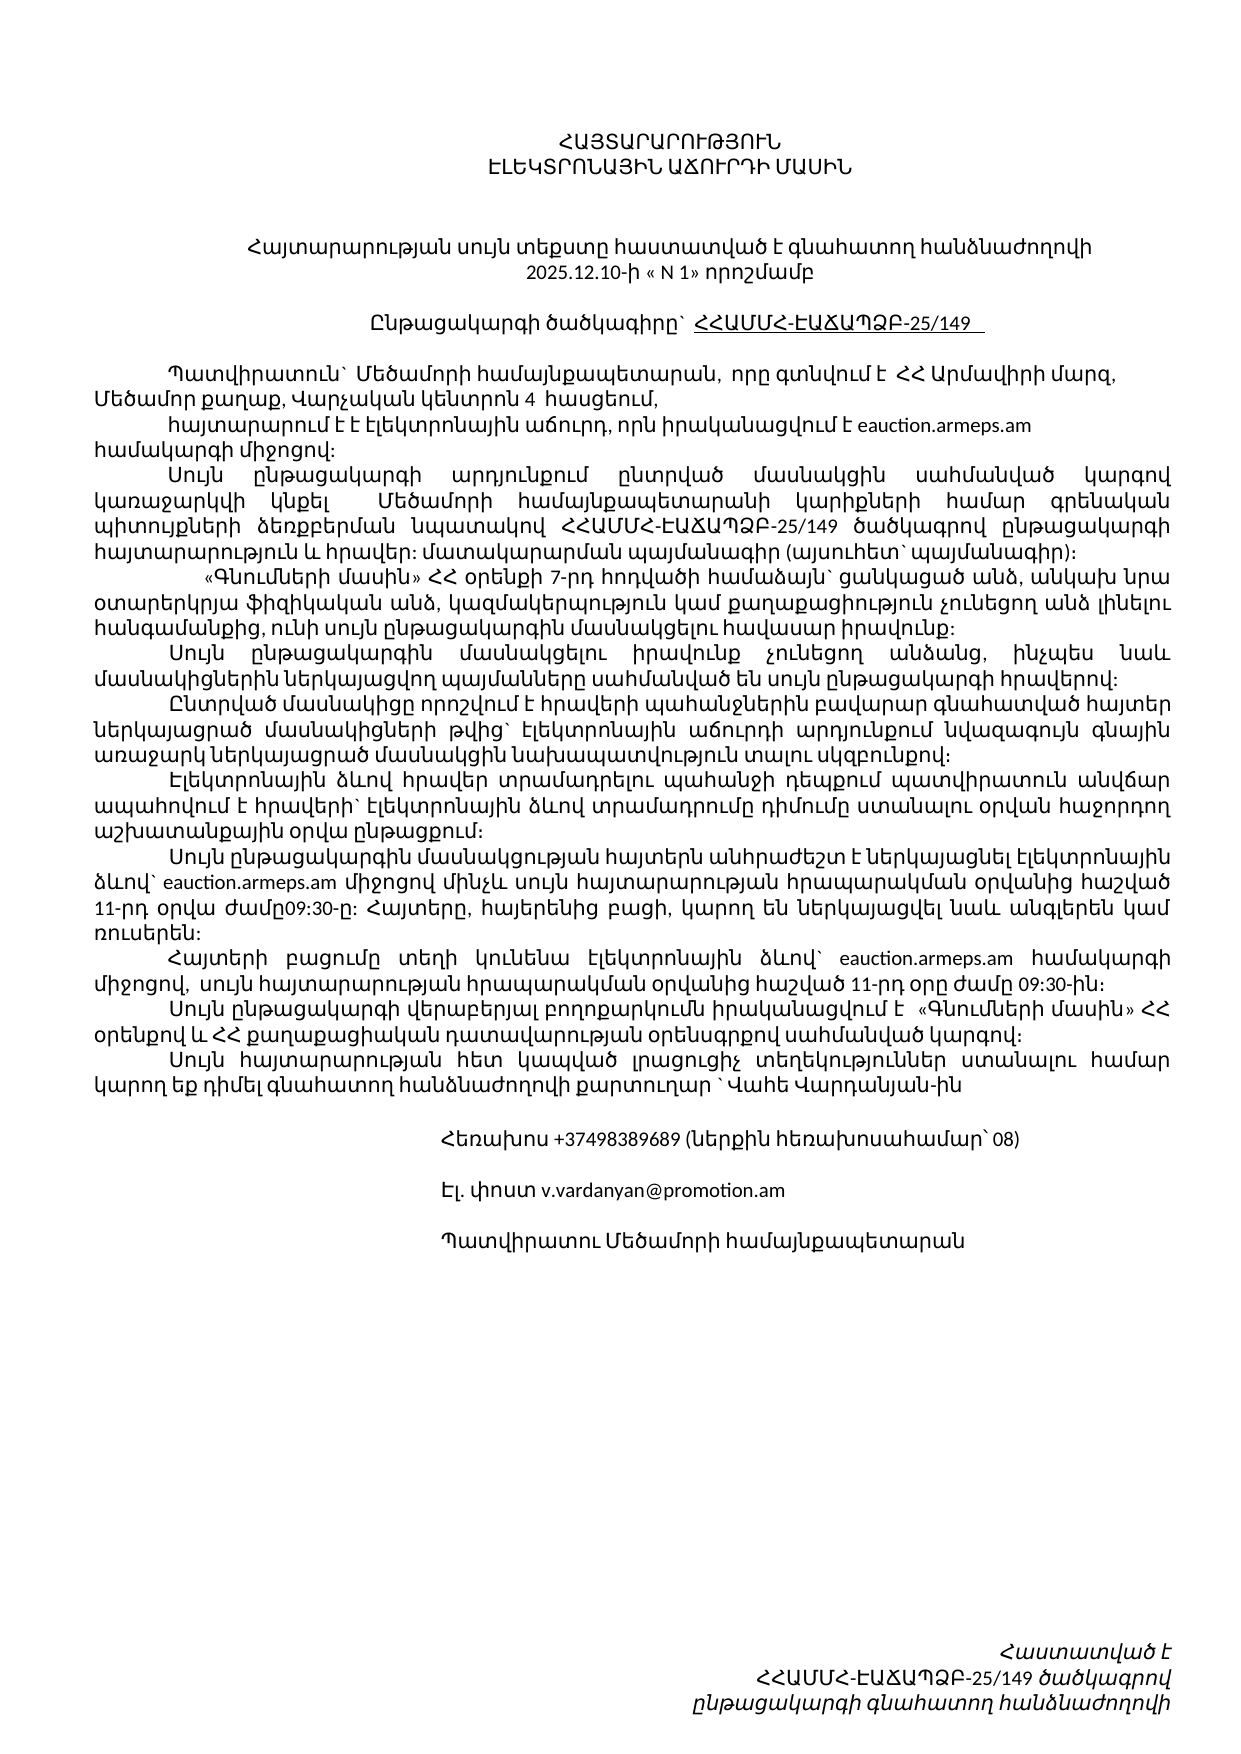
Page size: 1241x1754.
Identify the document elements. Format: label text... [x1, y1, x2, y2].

text Ընթացակարգի ծածկագիրը` ՀՀԱՄՄՀ-ԷԱՃԱՊՁԲ-25/149 [94, 310, 1171, 336]
text Սույն ընթացակարգին մասնակցելու իրավունք չունեցող անձանց, ինչպես նաև մասնակիցներին ներկայացվող պայմանները սահմանված են սույն ընթացակարգի հրավերով: [94, 641, 1171, 691]
text ՀՀԱՄՄՀ-ԷԱՃԱՊՁԲ-25/149 ծածկագրով [94, 1665, 1171, 1690]
text ՀԱՅՏԱՐԱՐՈՒԹՅՈՒՆ [94, 129, 1171, 154]
text Ընտրված մասնակիցը որոշվում է հրավերի պահանջներին բավարար գնահատված հայտեր ներկայացրած մասնակիցների թվից` էլեկտրոնային աճուրդի արդյունքում նվազագույն գնային առաջարկ ներկայացրած մասնակցին նախապատվություն տալու սկզբունքով։ [94, 691, 1171, 768]
text Սույն հայտարարության հետ կապված լրացուցիչ տեղեկություններ ստանալու համար կարող եք դիմել գնահատող հանձնաժողովի քարտուղար ` Վահե Վարդանյան-ին [94, 1047, 1171, 1098]
text Հայտարարության սույն տեքստը հաստատված է գնահատող հանձնաժողովի [94, 234, 1171, 259]
text Հաստատված է [94, 1639, 1171, 1665]
text Հայտերի բացումը տեղի կունենա էլեկտրոնային ձևով` eauction.armeps.am համակարգի միջոցով, սույն հայտարարության հրապարակման օրվանից հաշված 11-րդ օրը ժամը 09:30-ին։ [94, 946, 1171, 996]
text Պատվիրատու Մեծամորի համայնքապետարան [94, 1228, 1171, 1253]
text ԷԼԵԿՏՐՈՆԱՅԻՆ ԱՃՈՒՐԴԻ ՄԱՍԻՆ [94, 154, 1171, 180]
text Էլեկտրոնային ձևով հրավեր տրամադրելու պահանջի դեպքում պատվիրատուն անվճար ապահովում է հրավերի` էլեկտրոնային ձևով տրամադրումը դիմումը ստանալու օրվան հաջորդող աշխատանքային օրվա ընթացքում։ [94, 768, 1171, 844]
text Սույն ընթացակարգի վերաբերյալ բողոքարկումն իրականացվում է «Գնումների մասին» ՀՀ օրենքով և ՀՀ քաղաքացիական դատավարության օրենսգրքով սահմանված կարգով։ [94, 996, 1171, 1047]
text «Գնումների մասին» ՀՀ օրենքի 7-րդ հոդվածի համաձայն` ցանկացած անձ, անկախ նրա օտարերկրյա ֆիզիկական անձ, կազմակերպություն կամ քաղաքացիություն չունեցող անձ լինելու հանգամանքից, ունի սույն ընթացակարգին մասնակցելու հավասար իրավունք: [94, 564, 1171, 641]
text Հեռախոս +37498389689 (ներքին հեռախոսահամար՝ 08) [94, 1126, 1171, 1152]
text Սույն ընթացակարգին մասնակցության հայտերն անհրաժեշտ է ներկայացնել էլեկտրոնային ձևով` eauction.armeps.am միջոցով մինչև սույն հայտարարության հրապարակման օրվանից հաշված 11-րդ օրվա ժամը09:30-ը: Հայտերը, հայերենից բացի, կարող են ներկայացվել նաև անգլերեն կամ ռուսերեն: [94, 844, 1171, 946]
text 2025.12.10 -ի « N 1» որոշմամբ [94, 259, 1171, 285]
text ընթացակարգի գնահատող հանձնաժողովի [94, 1690, 1171, 1716]
text հայտարարում է է էլեկտրոնային աճուրդ, որն իրականացվում է eauction.armeps.am համակարգի միջոցով: [94, 412, 1171, 463]
text Պատվիրատուն` Մեծամորի համայնքապետարան, որը գտնվում է ՀՀ Արմավիրի մարզ, Մեծամոր քաղաք, Վարչական կենտրոն 4 հասցեում, [94, 361, 1171, 412]
text Էլ. փոստ v.vardanyan@promotion.am [94, 1177, 1171, 1203]
text Սույն ընթացակարգի արդյունքում ընտրված մասնակցին սահմանված կարգով կառաջարկվի կնքել Մեծամորի համայնքապետարանի կարիքների համար գրենական պիտույքների ձեռքբերման նպատակով ՀՀԱՄՄՀ-ԷԱՃԱՊՁԲ-25/149 ծածկագրով ընթացակարգի հայտարարություն և հրավեր: մատակարարման պայմանագիր (այսուհետ` պայմանագիր)։ [94, 463, 1171, 564]
